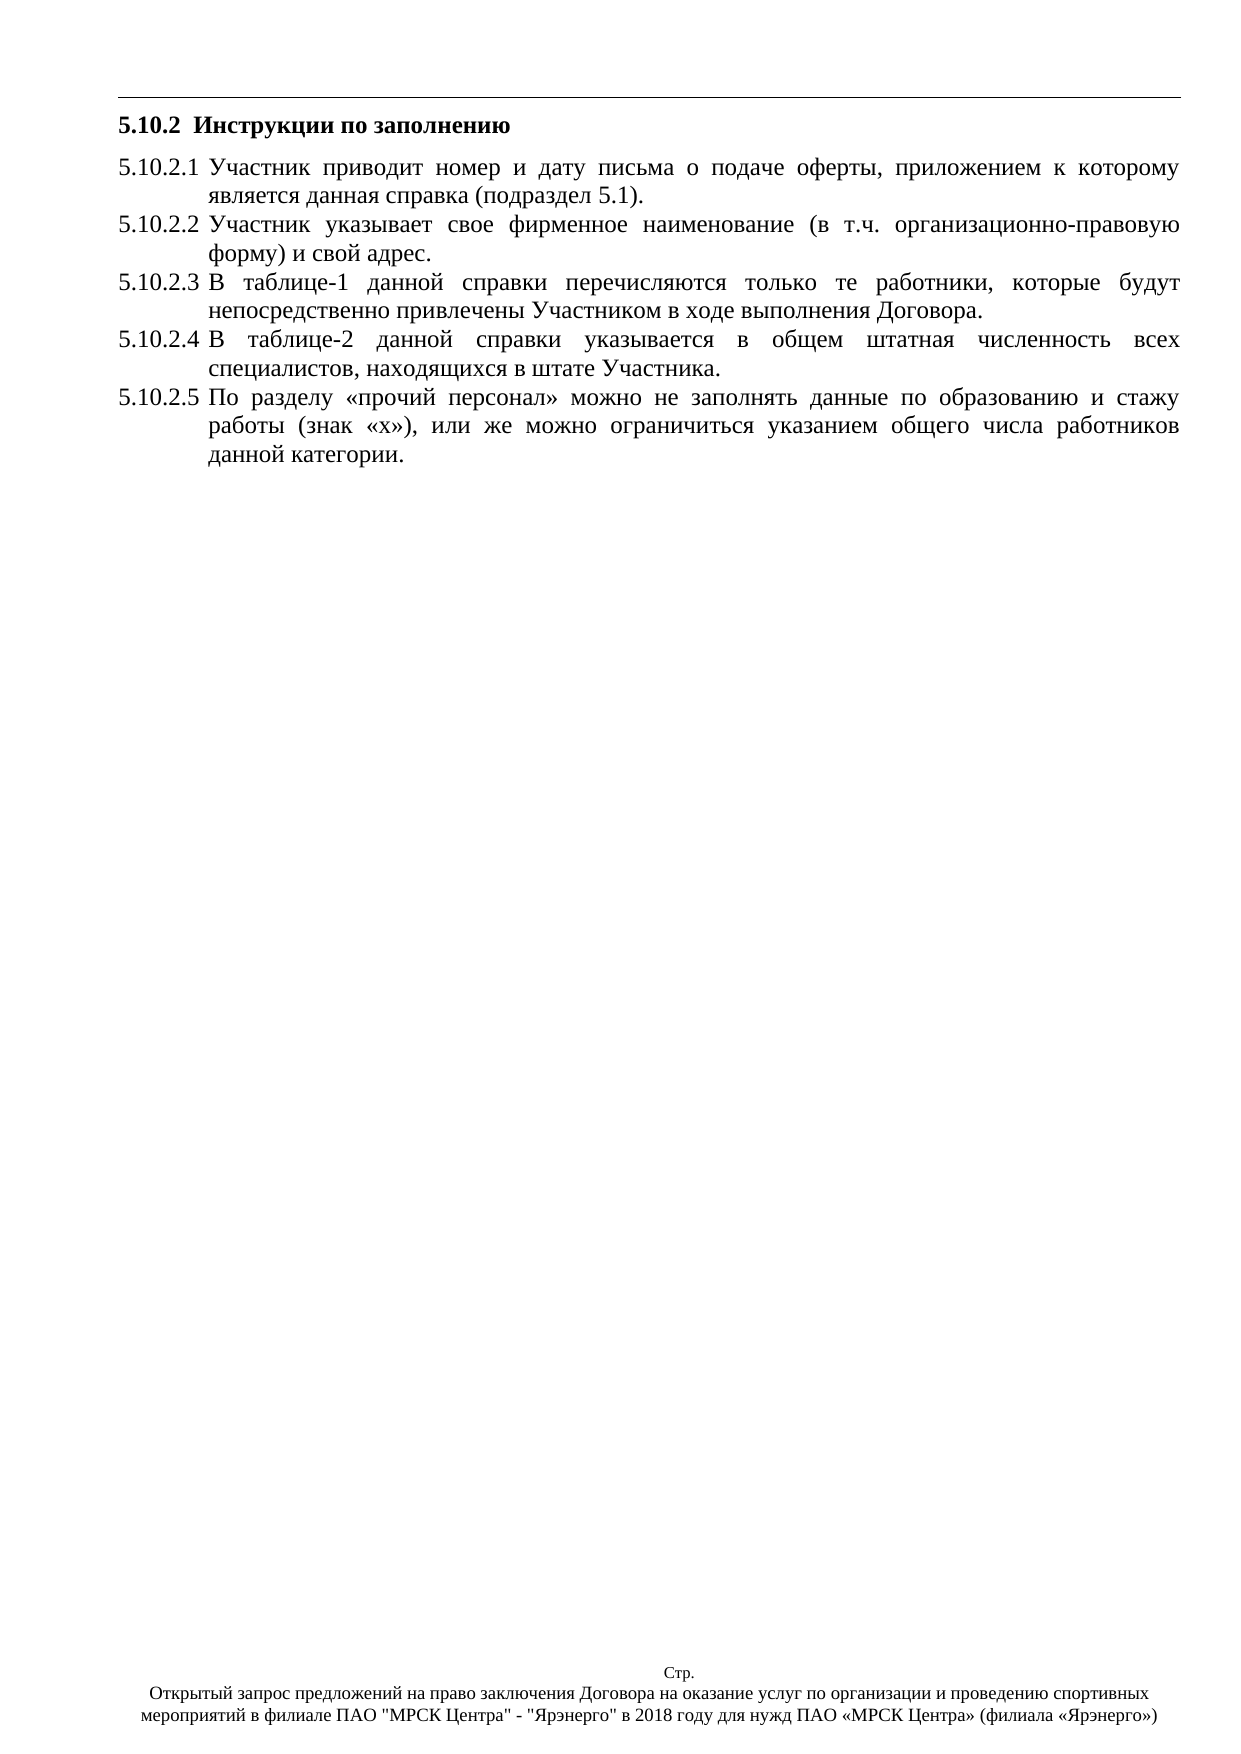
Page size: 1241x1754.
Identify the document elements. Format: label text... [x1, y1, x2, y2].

list В таблице-1 данной справки перечисляются только те работники, которые будут непосредственно привлечены Участником в ходе выполнения Договора. [118, 267, 1181, 324]
subtitle Инструкции по заполнению [118, 111, 1181, 139]
list Участник указывает свое фирменное наименование (в т.ч. организационно-правовую форму) и свой адрес. [118, 209, 1181, 267]
list По разделу «прочий персонал» можно не заполнять данные по образованию и стажу работы (знак «х»), или же можно ограничиться указанием общего числа работников данной категории. [118, 382, 1181, 468]
list В таблице-2 данной справки указывается в общем штатная численность всех специалистов, находящихся в штате Участника. [118, 324, 1181, 382]
list Участник приводит номер и дату письма о подаче оферты, приложением к которому является данная справка (подраздел 5.1). [118, 152, 1181, 209]
